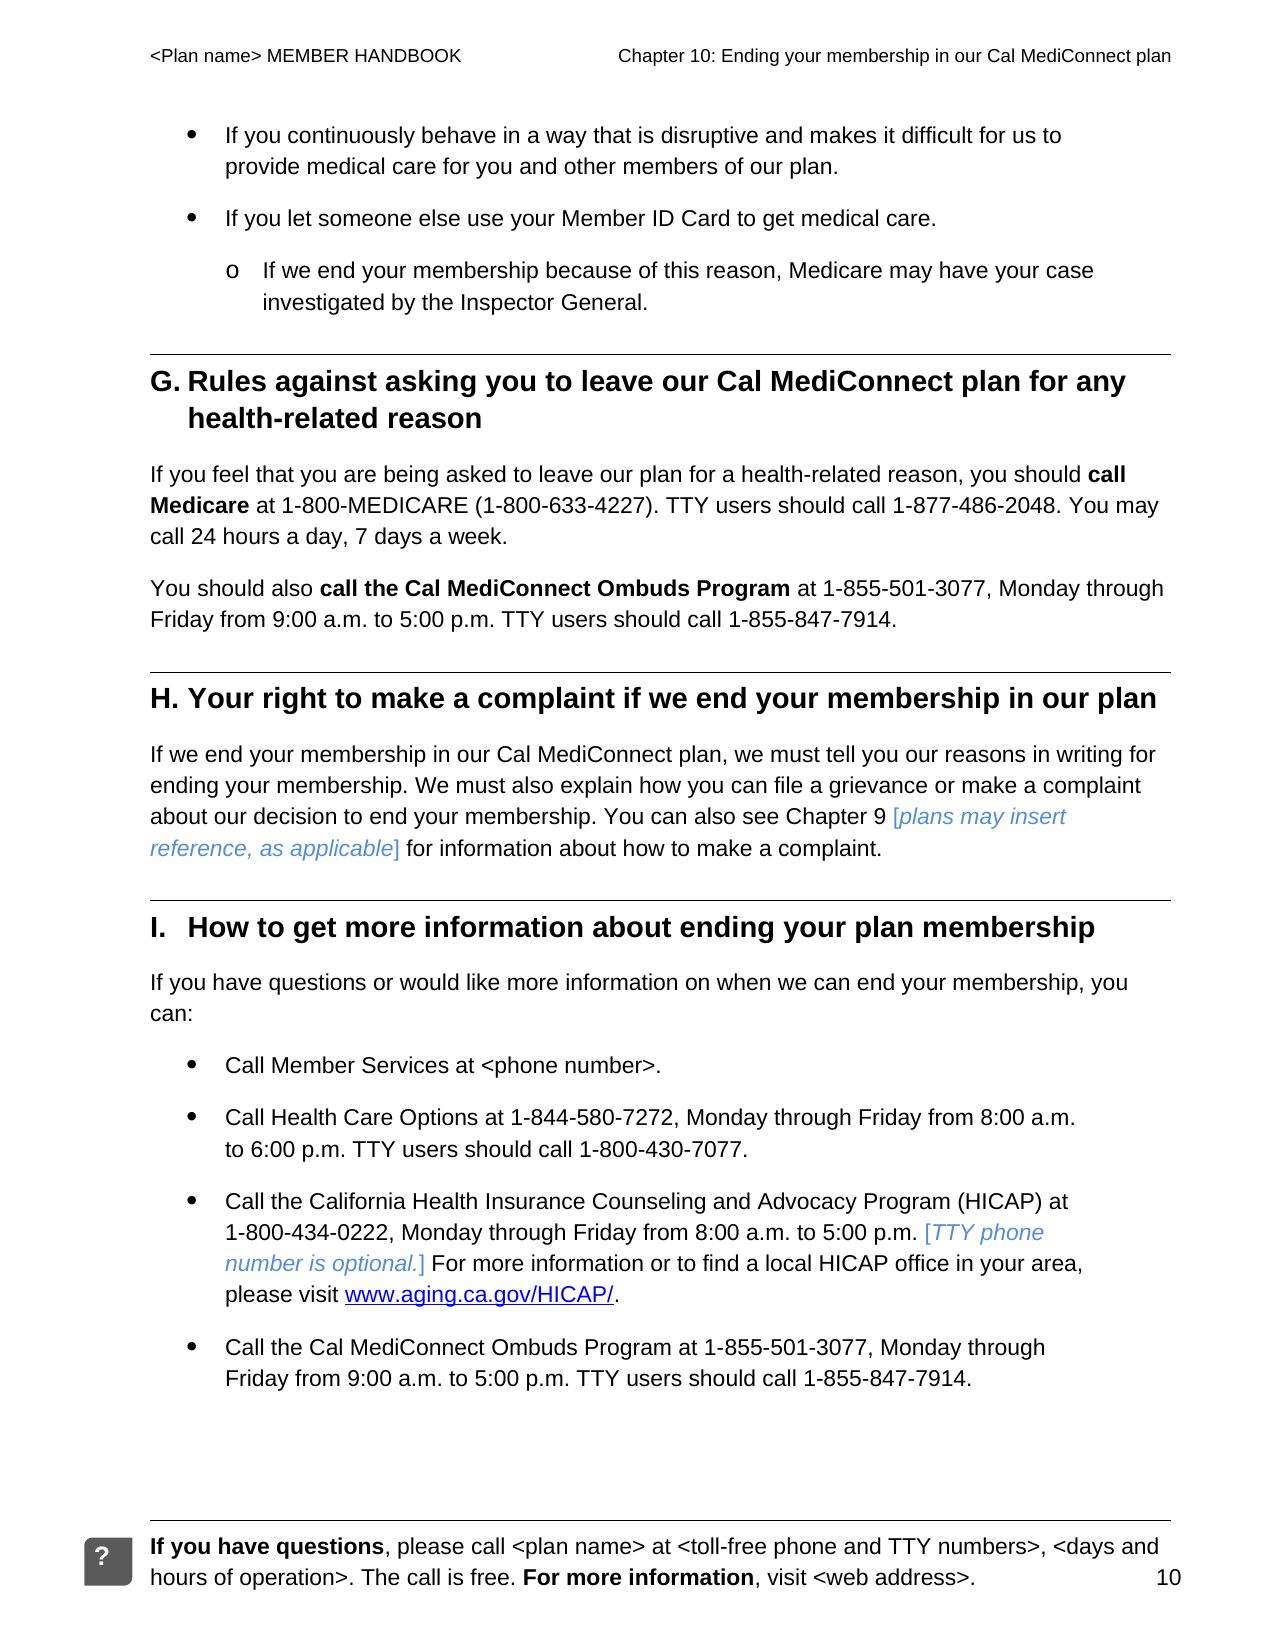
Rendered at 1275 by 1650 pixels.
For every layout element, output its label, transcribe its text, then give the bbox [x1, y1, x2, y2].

text If we end your membership in our Cal MediConnect plan, we must tell you our reasons in writing for ending your membership. We must also explain how you can file a grievance or make a complaint about our decision to end your membership. You can also see Chapter 9 [plans may insert reference, as applicable] for information about how to make a complaint. [150, 737, 1171, 862]
subtitle Your right to make a complaint if we end your membership in our plan [150, 673, 1171, 716]
list Call the Cal MediConnect Ombuds Program at 1-855-501-3077, Monday through Friday from 9:00 a.m. to 5:00 p.m. TTY users should call 1-855-847-7914. [187, 1330, 1096, 1392]
list If you let someone else use your Member ID Card to get medical care. [187, 202, 1096, 233]
subtitle How to get more information about ending your plan membership [150, 901, 1171, 944]
text You should also call the Cal MediConnect Ombuds Program at 1-855-501-3077, Monday through Friday from 9:00 a.m. to 5:00 p.m. TTY users should call 1-855-847-7914. [150, 572, 1171, 634]
list Call the California Health Insurance Counseling and Advocacy Program (HICAP) at 1-800-434-0222, Monday through Friday from 8:00 a.m. to 5:00 p.m. [TTY phone number is optional.] For more information or to find a local HICAP office in your area, please visit www.aging.ca.gov/HICAP/. [187, 1184, 1096, 1309]
list Call Health Care Options at 1-844-580-7272, Monday through Friday from 8:00 a.m. to 6:00 p.m. TTY users should call 1-800-430-7077. [187, 1101, 1096, 1163]
text If you have questions or would like more information on when we can end your membership, you can: [150, 965, 1171, 1028]
list If we end your membership because of this reason, Medicare may have your case investigated by the Inspector General. [225, 254, 1096, 316]
list Call Member Services at <phone number>. [187, 1049, 1096, 1080]
list If you continuously behave in a way that is disruptive and makes it difficult for us to provide medical care for you and other members of our plan. [187, 118, 1096, 181]
subtitle Rules against asking you to leave our Cal MediConnect plan for any health-related reason [150, 355, 1171, 436]
text If you feel that you are being asked to leave our plan for a health-related reason, you should call Medicare at 1-800-MEDICARE (1-800-633-4227). TTY users should call 1-877-486-2048. You may call 24 hours a day, 7 days a week. [150, 457, 1171, 551]
